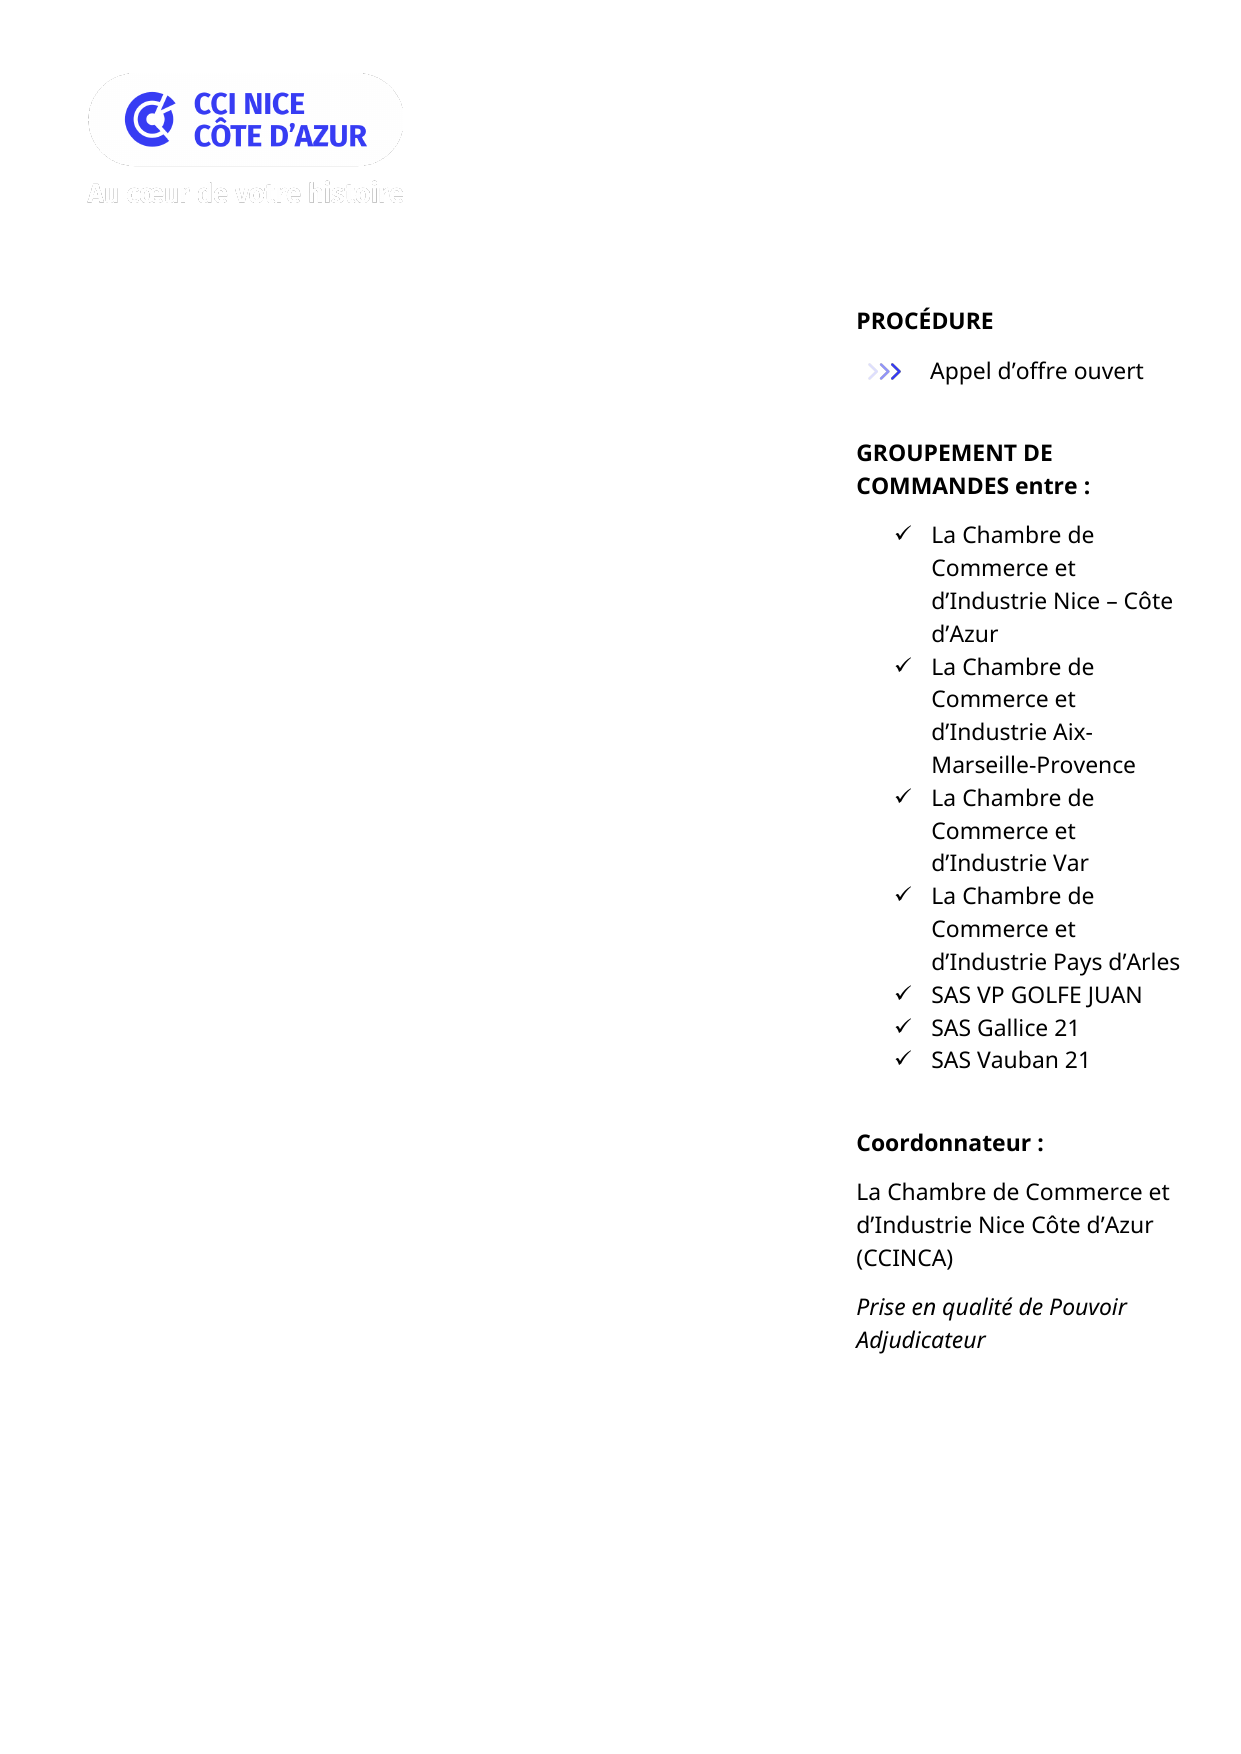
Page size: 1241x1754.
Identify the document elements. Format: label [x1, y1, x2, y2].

picture [868, 363, 901, 380]
picture [87, 73, 403, 203]
